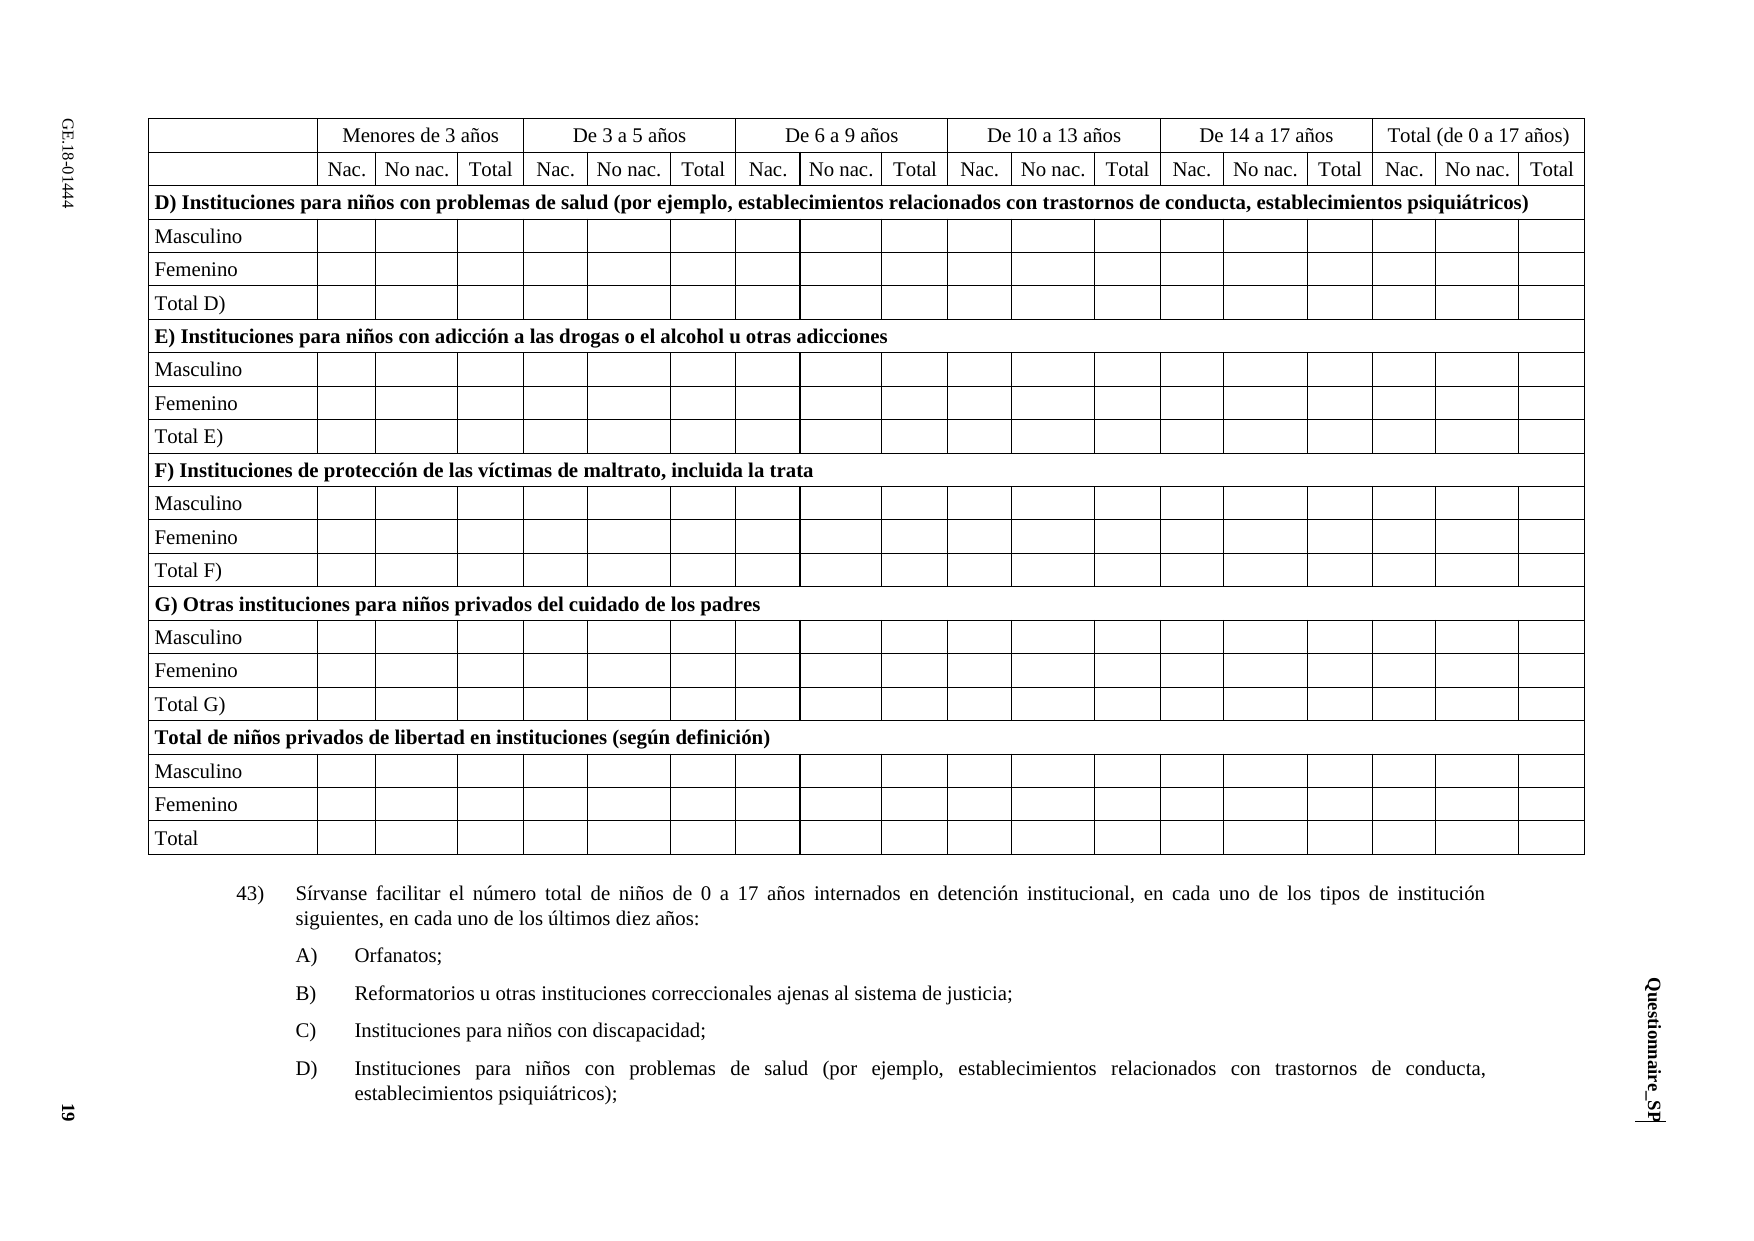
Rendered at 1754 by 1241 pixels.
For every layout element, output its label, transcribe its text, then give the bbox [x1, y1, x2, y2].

table_cell [801, 755, 881, 787]
table_cell [1224, 520, 1307, 553]
table_cell [1012, 520, 1094, 553]
table_cell [1161, 755, 1223, 787]
table_cell [1373, 420, 1435, 452]
table_header Total (de 0 a 17 años) [1373, 119, 1584, 152]
table_cell [1161, 688, 1223, 720]
table_cell [1161, 554, 1223, 586]
table_cell [1519, 621, 1584, 653]
table_cell [1224, 253, 1307, 285]
table_cell Total [149, 821, 317, 854]
table_cell [588, 688, 670, 720]
table_cell [882, 688, 947, 720]
table_cell [318, 554, 375, 586]
table_cell [736, 253, 799, 285]
table_cell [948, 487, 1011, 519]
table_cell [1308, 353, 1372, 386]
table_cell [458, 353, 523, 386]
table_cell [671, 654, 735, 687]
table_cell [948, 788, 1011, 820]
table_cell [671, 387, 735, 419]
table_cell Femenino [149, 387, 317, 419]
table_cell Total D) [149, 286, 317, 319]
table_cell [736, 788, 799, 820]
table_cell No nac. [1224, 153, 1307, 185]
table_cell [1519, 554, 1584, 586]
table_cell [1373, 621, 1435, 653]
table_cell [671, 420, 735, 452]
table_cell [1373, 788, 1435, 820]
table_cell [1224, 554, 1307, 586]
table_cell [376, 688, 457, 720]
table_cell [1373, 353, 1435, 386]
table_cell Nac. [948, 153, 1011, 185]
table_cell [1308, 621, 1372, 653]
table_cell [801, 420, 881, 452]
table_cell [1012, 353, 1094, 386]
table_cell Total [1519, 153, 1584, 185]
table_cell [1095, 554, 1160, 586]
table_cell [736, 821, 799, 854]
table_cell [1012, 755, 1094, 787]
table_cell [1436, 253, 1518, 285]
table_cell [1373, 520, 1435, 553]
table_cell [948, 286, 1011, 319]
table_cell [318, 788, 375, 820]
table_cell [801, 688, 881, 720]
table_cell [882, 788, 947, 820]
table_cell Masculino [149, 755, 317, 787]
table_cell G) Otras instituciones para niños privados del cuidado de los padres [149, 587, 1584, 620]
table_cell [524, 621, 587, 653]
table_cell [1436, 554, 1518, 586]
table_cell Total [1095, 153, 1160, 185]
table_cell [1095, 654, 1160, 687]
table_cell [458, 487, 523, 519]
table_cell No nac. [801, 153, 881, 185]
table_cell [736, 220, 799, 252]
table_cell [524, 788, 587, 820]
table_cell [1161, 520, 1223, 553]
table_cell [671, 755, 735, 787]
table_cell [736, 353, 799, 386]
table_cell [1308, 755, 1372, 787]
table_cell [1012, 420, 1094, 452]
table_cell [1095, 420, 1160, 452]
table_cell [376, 387, 457, 419]
table_cell [376, 487, 457, 519]
table_cell Nac. [1373, 153, 1435, 185]
table_cell [948, 220, 1011, 252]
table_cell [318, 654, 375, 687]
table_cell [1095, 688, 1160, 720]
table_cell [1308, 387, 1372, 419]
table_cell [1519, 688, 1584, 720]
table_cell Total F) [149, 554, 317, 586]
table_cell [671, 253, 735, 285]
table_cell [588, 286, 670, 319]
table_cell [1519, 420, 1584, 452]
table_cell [671, 554, 735, 586]
table_cell [1436, 220, 1518, 252]
table_cell [1095, 387, 1160, 419]
table_cell [671, 220, 735, 252]
table_cell [524, 520, 587, 553]
text C) Instituciones para niños con discapacidad; [295, 1017, 1488, 1042]
table_cell [948, 755, 1011, 787]
table_cell [588, 554, 670, 586]
table_cell [1224, 755, 1307, 787]
table_cell [1436, 353, 1518, 386]
table_cell [318, 520, 375, 553]
table_cell [1161, 420, 1223, 452]
table_cell Masculino [149, 621, 317, 653]
table_cell [376, 621, 457, 653]
text 43) Sírvanse facilitar el número total de niños de 0 a 17 años internados en detención institucional, en cada uno de los tipos de institución siguientes, en cada uno de los últimos diez años: [236, 880, 1488, 930]
table_cell [1224, 420, 1307, 452]
text A) Orfanatos; [295, 942, 1488, 967]
table_cell [524, 654, 587, 687]
table_cell [1161, 387, 1223, 419]
table_cell [318, 420, 375, 452]
table_cell [458, 688, 523, 720]
table_cell [1095, 253, 1160, 285]
table_cell [736, 286, 799, 319]
table_cell [671, 353, 735, 386]
table_cell [948, 520, 1011, 553]
table_cell [948, 688, 1011, 720]
table_cell Total G) [149, 688, 317, 720]
table_cell [1012, 286, 1094, 319]
table_cell [1012, 387, 1094, 419]
table_cell [1373, 286, 1435, 319]
table_cell [736, 755, 799, 787]
table_cell [1436, 755, 1518, 787]
table_cell [882, 420, 947, 452]
table_cell [1373, 220, 1435, 252]
table_cell [1436, 286, 1518, 319]
table_cell [1224, 788, 1307, 820]
table_cell E) Instituciones para niños con adicción a las drogas o el alcohol u otras adicciones [149, 320, 1584, 352]
table_cell [1308, 253, 1372, 285]
table_cell [801, 788, 881, 820]
table_cell Total de niños privados de libertad en instituciones (según definición) [149, 721, 1584, 753]
table_cell [1161, 621, 1223, 653]
table_cell [588, 253, 670, 285]
table_cell [671, 621, 735, 653]
table_cell Femenino [149, 253, 317, 285]
table_cell [1095, 520, 1160, 553]
table_cell [1436, 654, 1518, 687]
table_cell [318, 253, 375, 285]
table_cell [1224, 220, 1307, 252]
table_cell [736, 554, 799, 586]
table_cell [948, 621, 1011, 653]
table_cell [1224, 654, 1307, 687]
table_cell [588, 487, 670, 519]
table_cell [1224, 487, 1307, 519]
table_cell [736, 520, 799, 553]
table_cell [588, 387, 670, 419]
table_cell [801, 253, 881, 285]
table_cell [1436, 487, 1518, 519]
table_cell [318, 353, 375, 386]
table_cell [588, 353, 670, 386]
table_cell [458, 554, 523, 586]
table_cell [588, 220, 670, 252]
table_cell Nac. [736, 153, 799, 185]
table_cell [1373, 487, 1435, 519]
table_cell [1308, 286, 1372, 319]
table_cell [1308, 520, 1372, 553]
table_cell [671, 788, 735, 820]
table_cell [1436, 621, 1518, 653]
table_cell [458, 755, 523, 787]
table_cell [948, 554, 1011, 586]
table_cell [1308, 420, 1372, 452]
table_header De 6 a 9 años [736, 119, 947, 152]
table_cell [524, 554, 587, 586]
table_cell No nac. [376, 153, 457, 185]
table_cell [1519, 487, 1584, 519]
table_cell [1436, 821, 1518, 854]
table_cell [1436, 520, 1518, 553]
table_cell Nac. [318, 153, 375, 185]
table_cell [318, 621, 375, 653]
table_cell [801, 520, 881, 553]
table_cell [524, 688, 587, 720]
table_cell [1308, 788, 1372, 820]
table_cell [1012, 220, 1094, 252]
table_cell Masculino [149, 353, 317, 386]
table_cell [376, 654, 457, 687]
table_cell [1012, 253, 1094, 285]
table_cell [1519, 821, 1584, 854]
table_cell [882, 621, 947, 653]
table_cell [1012, 621, 1094, 653]
table_cell [1224, 387, 1307, 419]
table_cell [1373, 755, 1435, 787]
table_cell [1012, 554, 1094, 586]
table_cell [1436, 420, 1518, 452]
table_cell [1012, 688, 1094, 720]
table_cell [588, 654, 670, 687]
table_cell [948, 253, 1011, 285]
table_cell [376, 353, 457, 386]
table_cell [671, 520, 735, 553]
table_cell F) Instituciones de protección de las víctimas de maltrato, incluida la trata [149, 454, 1584, 486]
table_cell [376, 253, 457, 285]
table_cell [1224, 353, 1307, 386]
table_cell [376, 220, 457, 252]
table_cell [736, 387, 799, 419]
table_cell [801, 654, 881, 687]
table_cell [318, 487, 375, 519]
table_cell [1095, 487, 1160, 519]
table_cell [1519, 253, 1584, 285]
table_cell [1095, 821, 1160, 854]
table_cell [458, 621, 523, 653]
table_cell [882, 286, 947, 319]
table_cell [1308, 220, 1372, 252]
table_cell [1224, 621, 1307, 653]
table_cell [376, 520, 457, 553]
table_cell [1224, 688, 1307, 720]
table_cell Nac. [1161, 153, 1223, 185]
table_cell [458, 520, 523, 553]
table_cell [1373, 654, 1435, 687]
table_cell [588, 821, 670, 854]
table_cell [1373, 554, 1435, 586]
table_cell [801, 487, 881, 519]
table_cell Total E) [149, 420, 317, 452]
table_cell [376, 788, 457, 820]
table_cell [588, 420, 670, 452]
table_cell [318, 821, 375, 854]
table_header De 3 a 5 años [524, 119, 735, 152]
table_cell Nac. [524, 153, 587, 185]
table_cell [524, 220, 587, 252]
table_cell [1308, 654, 1372, 687]
table_cell [1161, 286, 1223, 319]
table_cell [1436, 688, 1518, 720]
table_cell [318, 387, 375, 419]
table_cell [1095, 286, 1160, 319]
table_cell [376, 821, 457, 854]
table_cell [801, 554, 881, 586]
table_cell [458, 286, 523, 319]
table_cell [882, 220, 947, 252]
table_cell [1519, 788, 1584, 820]
table_cell Femenino [149, 788, 317, 820]
table_cell Femenino [149, 654, 317, 687]
table_cell [736, 420, 799, 452]
table_cell [1012, 654, 1094, 687]
table_cell [948, 387, 1011, 419]
table_cell [882, 387, 947, 419]
table_cell [1308, 688, 1372, 720]
table_cell [149, 153, 317, 185]
table_cell [318, 220, 375, 252]
table_cell [882, 755, 947, 787]
table_header De 14 a 17 años [1161, 119, 1372, 152]
table_cell [1519, 387, 1584, 419]
table_cell [588, 755, 670, 787]
table_cell [458, 387, 523, 419]
table_cell [1519, 755, 1584, 787]
table_cell [736, 688, 799, 720]
text B) Reformatorios u otras instituciones correccionales ajenas al sistema de justicia; [295, 980, 1488, 1005]
table_cell [1373, 253, 1435, 285]
table_cell [376, 554, 457, 586]
table_cell [318, 286, 375, 319]
table_cell [1519, 220, 1584, 252]
table_header Menores de 3 años [318, 119, 523, 152]
table_cell No nac. [1436, 153, 1518, 185]
table_cell [1224, 286, 1307, 319]
table_cell [458, 821, 523, 854]
table_cell [1095, 353, 1160, 386]
table_cell [948, 654, 1011, 687]
table_cell Total [882, 153, 947, 185]
table_cell [1095, 220, 1160, 252]
table_cell [376, 755, 457, 787]
table_cell [1436, 387, 1518, 419]
table_cell [1012, 821, 1094, 854]
table_cell No nac. [1012, 153, 1094, 185]
table_cell [458, 654, 523, 687]
table_cell [1161, 788, 1223, 820]
table_cell [1095, 788, 1160, 820]
table_cell [1161, 487, 1223, 519]
table_cell [882, 353, 947, 386]
table_cell Total [671, 153, 735, 185]
table_cell [588, 520, 670, 553]
table_cell [801, 387, 881, 419]
table_cell Total [458, 153, 523, 185]
table_cell [882, 654, 947, 687]
table_cell [882, 554, 947, 586]
table_cell Masculino [149, 220, 317, 252]
table_cell Masculino [149, 487, 317, 519]
table_cell Total [1308, 153, 1372, 185]
table_cell [524, 286, 587, 319]
table_cell [801, 821, 881, 854]
table_cell [1161, 220, 1223, 252]
table_cell [588, 621, 670, 653]
table_cell [1224, 821, 1307, 854]
table_cell [1012, 487, 1094, 519]
table_cell [588, 788, 670, 820]
table_cell [1436, 788, 1518, 820]
table_cell [801, 220, 881, 252]
table_cell [458, 220, 523, 252]
table_cell [736, 654, 799, 687]
table_cell [948, 821, 1011, 854]
table_cell [948, 420, 1011, 452]
table_cell [458, 420, 523, 452]
table_cell [524, 253, 587, 285]
table_cell No nac. [588, 153, 670, 185]
table_cell [671, 688, 735, 720]
table_cell [736, 487, 799, 519]
table_cell [1373, 387, 1435, 419]
table_cell [458, 253, 523, 285]
table_cell [801, 286, 881, 319]
table_cell [1519, 353, 1584, 386]
table_cell [524, 387, 587, 419]
table_cell [376, 286, 457, 319]
table_cell [1519, 520, 1584, 553]
table_cell [1161, 353, 1223, 386]
table_cell Femenino [149, 520, 317, 553]
table_cell [1308, 554, 1372, 586]
table_cell [671, 487, 735, 519]
table_cell [1161, 821, 1223, 854]
table_cell [1012, 788, 1094, 820]
table_cell [1308, 487, 1372, 519]
table_cell [524, 353, 587, 386]
table_cell [524, 821, 587, 854]
table_cell [882, 253, 947, 285]
table_cell [1161, 654, 1223, 687]
table_cell [736, 621, 799, 653]
table_cell [524, 420, 587, 452]
table_cell [1095, 621, 1160, 653]
table_header [149, 119, 317, 152]
table_header De 10 a 13 años [948, 119, 1160, 152]
table_cell [524, 755, 587, 787]
table_cell [318, 755, 375, 787]
table_cell [1373, 821, 1435, 854]
table_cell [1519, 654, 1584, 687]
table_cell [458, 788, 523, 820]
table_cell [318, 688, 375, 720]
table_cell [376, 420, 457, 452]
table_cell [882, 520, 947, 553]
text D) Instituciones para niños con problemas de salud (por ejemplo, establecimientos relacionados con trastornos de conducta, establecimientos psiquiátricos); [295, 1055, 1488, 1105]
table_cell [671, 821, 735, 854]
table_cell [801, 353, 881, 386]
table_cell [882, 487, 947, 519]
table_cell [948, 353, 1011, 386]
table_cell [1308, 821, 1372, 854]
table_cell [671, 286, 735, 319]
table_cell D) Instituciones para niños con problemas de salud (por ejemplo, establecimientos relacionados con trastornos de conducta, establecimientos psiquiátricos) [149, 186, 1584, 218]
table_cell [524, 487, 587, 519]
table_cell [1095, 755, 1160, 787]
table_cell [801, 621, 881, 653]
table_cell [1519, 286, 1584, 319]
table_cell [882, 821, 947, 854]
table_cell [1161, 253, 1223, 285]
table_cell [1373, 688, 1435, 720]
